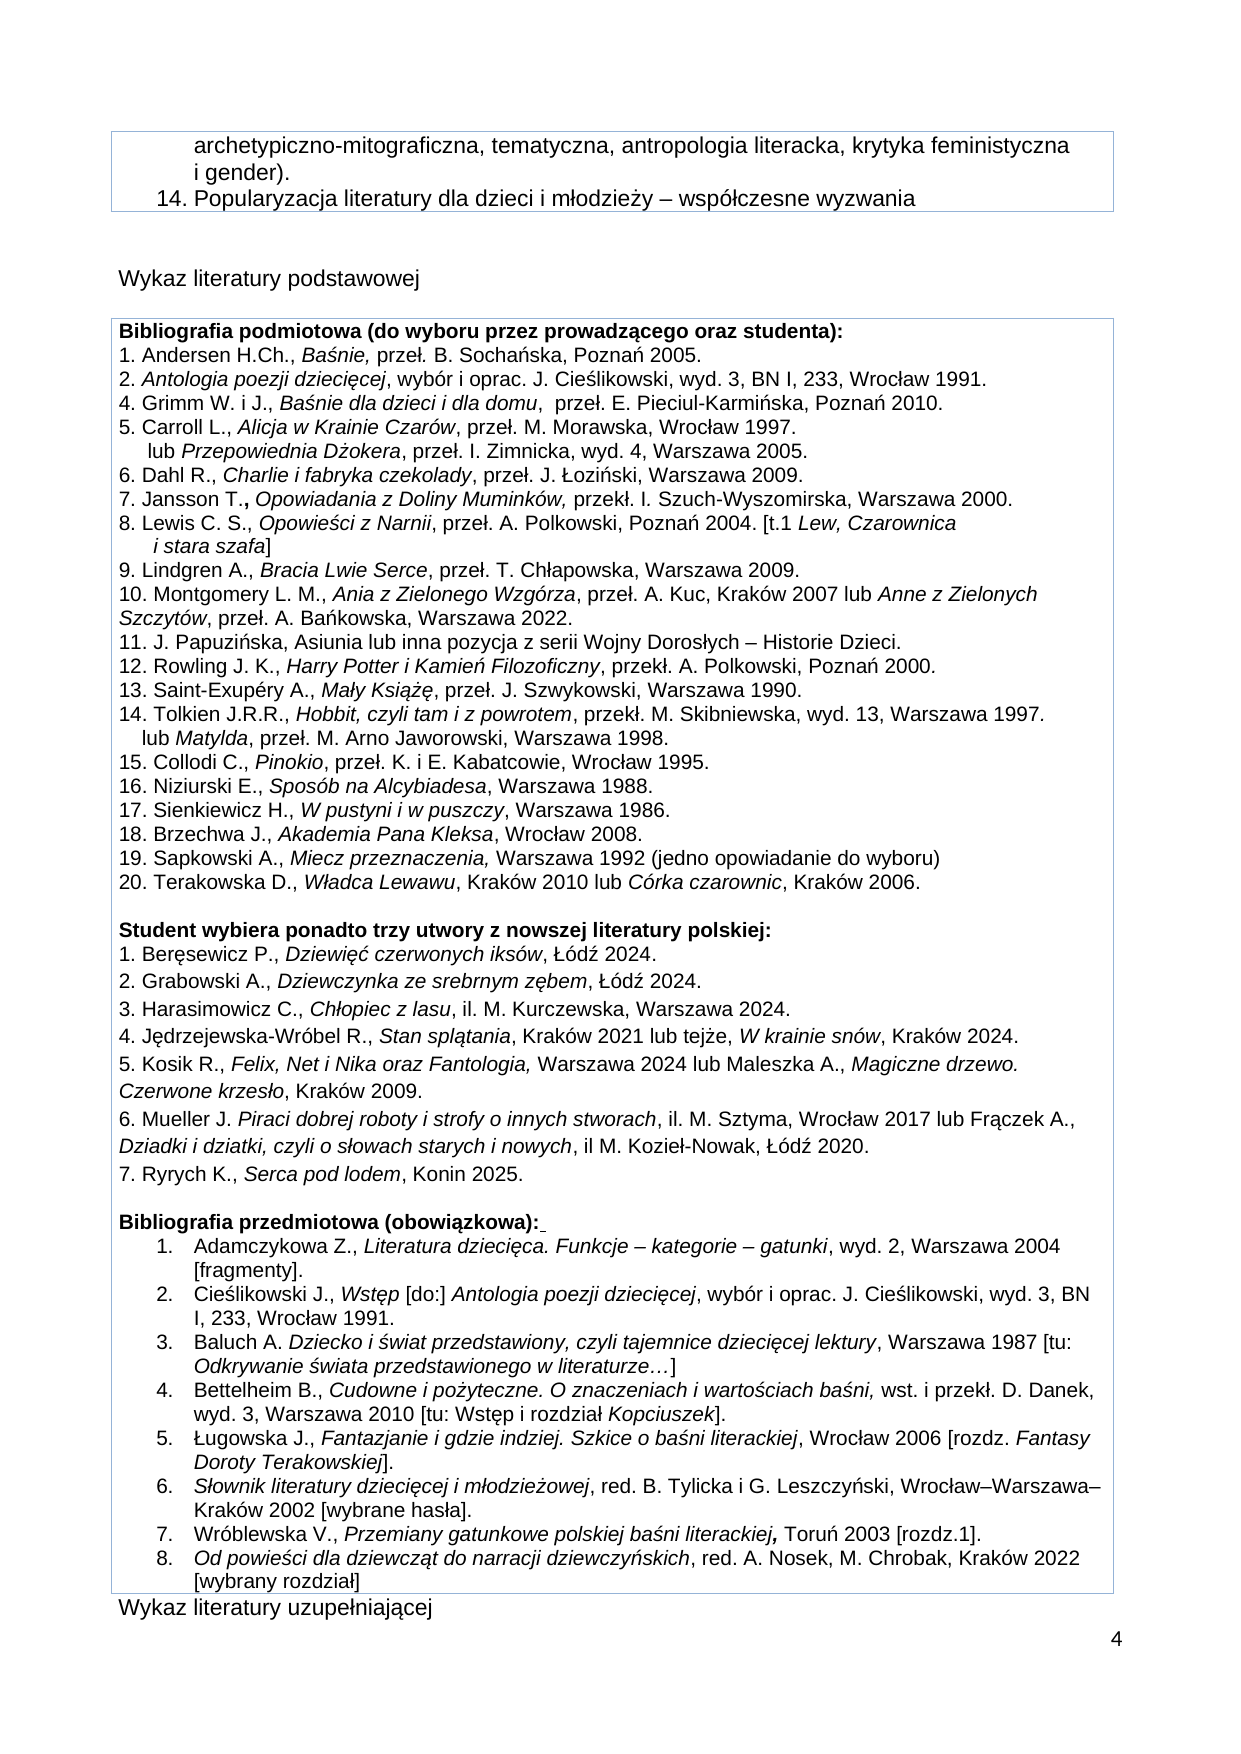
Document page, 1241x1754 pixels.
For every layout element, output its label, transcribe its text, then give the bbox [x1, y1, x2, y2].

text Wykaz literatury uzupełniającej [118, 1594, 1122, 1621]
table_header Bibliografia podmiotowa (do wyboru przez prowadzącego oraz studenta): 1. Andersen H.Ch., Baśnie, przeł. B. Sochańska, Poznań 2005. 2. Antologia poezji dziecięcej, wybór i oprac. J. Cieślikowski, wyd. 3, BN I, 233, Wrocław 1991. 4. Grimm W. i J., Baśnie dla dzieci i dla domu, przeł. E. Pieciul-Karmińska, Poznań 2010. 5. Carroll L., Alicja w Krainie Czarów, przeł. M. Morawska, Wrocław 1997. lub Przepowiednia Dżokera, przeł. I. Zimnicka, wyd. 4, Warszawa 2005. 6. Dahl R., Charlie i fabryka czekolady, przeł. J. Łoziński, Warszawa 2009. 7. Jansson T., Opowiadania z Doliny Muminków, przekł. I. Szuch-Wyszomirska, Warszawa 2000. 8. Lewis C. S., Opowieści z Narnii, przeł. A. Polkowski, Poznań 2004. [t.1 Lew, Czarownica i stara szafa] 9. Lindgren A., Bracia Lwie Serce, przeł. T. Chłapowska, Warszawa 2009. 10. Montgomery L. M., Ania z Zielonego Wzgórza, przeł. A. Kuc, Kraków 2007 lub Anne z Zielonych Szczytów, przeł. A. Bańkowska, Warszawa 2022. 11. J. Papuzińska, Asiunia lub inna pozycja z serii Wojny Dorosłych – Historie Dzieci. 12. Rowling J. K., Harry Potter i Kamień Filozoficzny, przekł. A. Polkowski, Poznań 2000. 13. Saint-Exupéry A., Mały Książę, przeł. J. Szwykowski, Warszawa 1990. 14. Tolkien J.R.R., Hobbit, czyli tam i z powrotem, przekł. M. Skibniewska, wyd. 13, Warszawa 1997. lub Matylda, przeł. M. Arno Jaworowski, Warszawa 1998. 15. Collodi C., Pinokio, przeł. K. i E. Kabatcowie, Wrocław 1995. 16. Niziurski E., Sposób na Alcybiadesa, Warszawa 1988. 17. Sienkiewicz H., W pustyni i w puszczy, Warszawa 1986. 18. Brzechwa J., Akademia Pana Kleksa, Wrocław 2008. 19. Sapkowski A., Miecz przeznaczenia, Warszawa 1992 (jedno opowiadanie do wyboru) 20. Terakowska D., Władca Lewawu, Kraków 2010 lub Córka czarownic, Kraków 2006. Student wybiera ponadto trzy utwory z nowszej literatury polskiej: 1. Beręsewicz P., Dziewięć czerwonych iksów, Łódź 2024. 2. Grabowski A., Dziewczynka ze srebrnym zębem, Łódź 2024. 3. Harasimowicz C., Chłopiec z lasu, il. M. Kurczewska, Warszawa 2024. 4. Jędrzejewska-Wróbel R., Stan splątania, Kraków 2021 lub tejże, W krainie snów, Kraków 2024. 5. Kosik R., Felix, Net i Nika oraz Fantologia, Warszawa 2024 lub Maleszka A., Magiczne drzewo. Czerwone krzesło, Kraków 2009. 6. Mueller J. Piraci dobrej roboty i strofy o innych stworach, il. M. Sztyma, Wrocław 2017 lub Frączek A., Dziadki i dziatki, czyli o słowach starych i nowych, il M. Kozieł-Nowak, Łódź 2020. 7. Ryrych K., Serca pod lodem, Konin 2025. Bibliografia przedmiotowa (obowiązkowa): Adamczykowa Z., Literatura dziecięca. Funkcje – kategorie – gatunki, wyd. 2, Warszawa 2004 [fragmenty]. Cieślikowski J., Wstęp [do:] Antologia poezji dziecięcej, wybór i oprac. J. Cieślikowski, wyd. 3, BN I, 233, Wrocław 1991. Baluch A. Dziecko i świat przedstawiony, czyli tajemnice dziecięcej lektury, Warszawa 1987 [tu: Odkrywanie świata przedstawionego w literaturze…] Bettelheim B., Cudowne i pożyteczne. O znaczeniach i wartościach baśni, wst. i przekł. D. Danek, wyd. 3, Warszawa 2010 [tu: Wstęp i rozdział Kopciuszek]. Ługowska J., Fantazjanie i gdzie indziej. Szkice o baśni literackiej, Wrocław 2006 [rozdz. Fantasy Doroty Terakowskiej]. Słownik literatury dziecięcej i młodzieżowej, red. B. Tylicka i G. Leszczyński, Wrocław–Warszawa–Kraków 2002 [wybrane hasła]. Wróblewska V., Przemiany gatunkowe polskiej baśni literackiej, Toruń 2003 [rozdz.1]. Od powieści dla dziewcząt do narracji dziewczyńskich, red. A. Nosek, M. Chrobak, Kraków 2022 [wybrany rozdział] [112, 319, 1113, 1593]
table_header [112, 132, 1113, 211]
text Wykaz literatury podstawowej [118, 265, 1122, 291]
